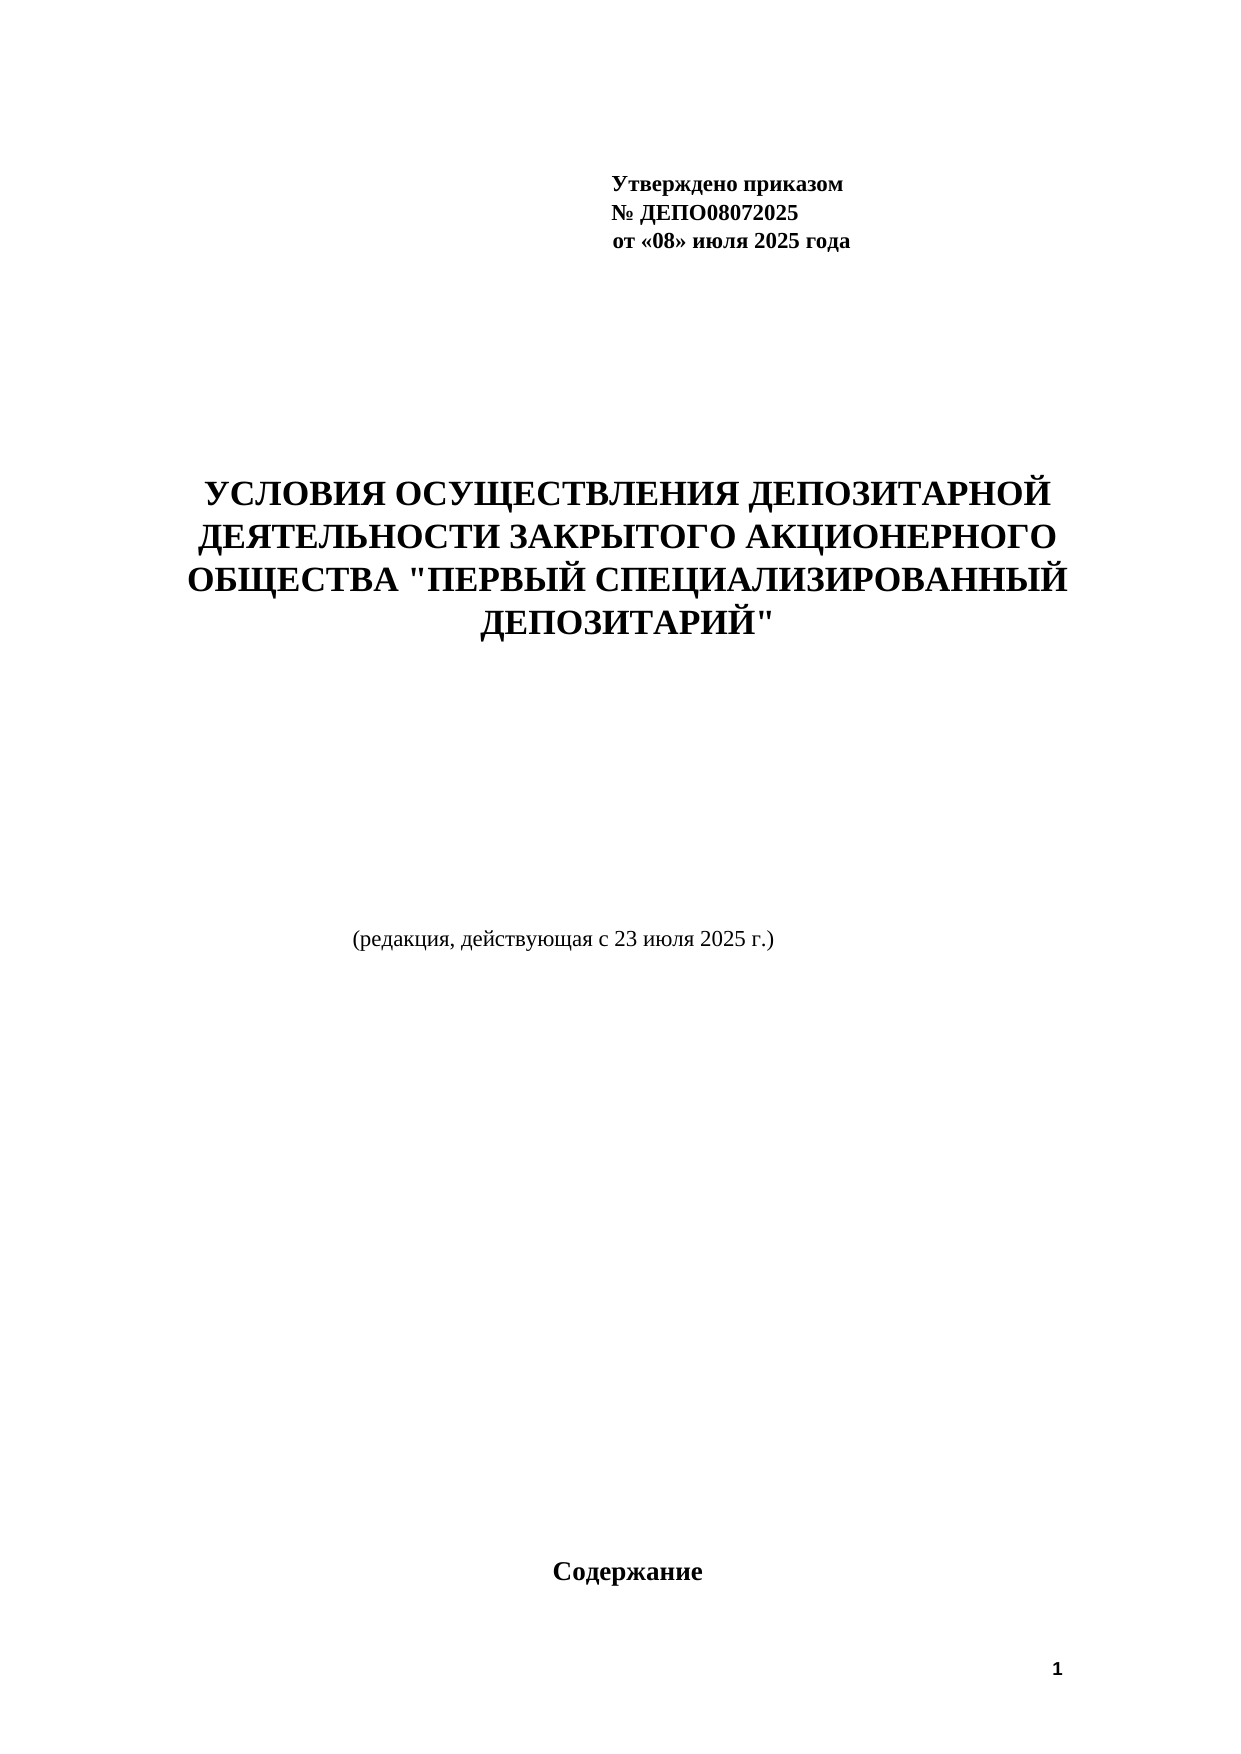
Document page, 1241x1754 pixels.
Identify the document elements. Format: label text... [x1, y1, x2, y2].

text Утверждено приказом [611, 169, 1093, 197]
text УСЛОВИЯ ОСУЩЕСТВЛЕНИЯ ДЕПОЗИТАРНОЙ ДЕЯТЕЛЬНОСТИ ЗАКРЫТОГО АКЦИОНЕРНОГО ОБЩЕСТВА "ПЕРВЫЙ СПЕЦИАЛИЗИРОВАННЫЙ ДЕПОЗИТАРИЙ" [162, 471, 1093, 643]
text № ДЕПО08072025 [611, 197, 1093, 226]
text от «08» июля 2025 года [612, 226, 1093, 254]
text Содержание [162, 1555, 1093, 1586]
text (редакция, действующая с 23 июля 2025 г.) [352, 925, 1093, 951]
